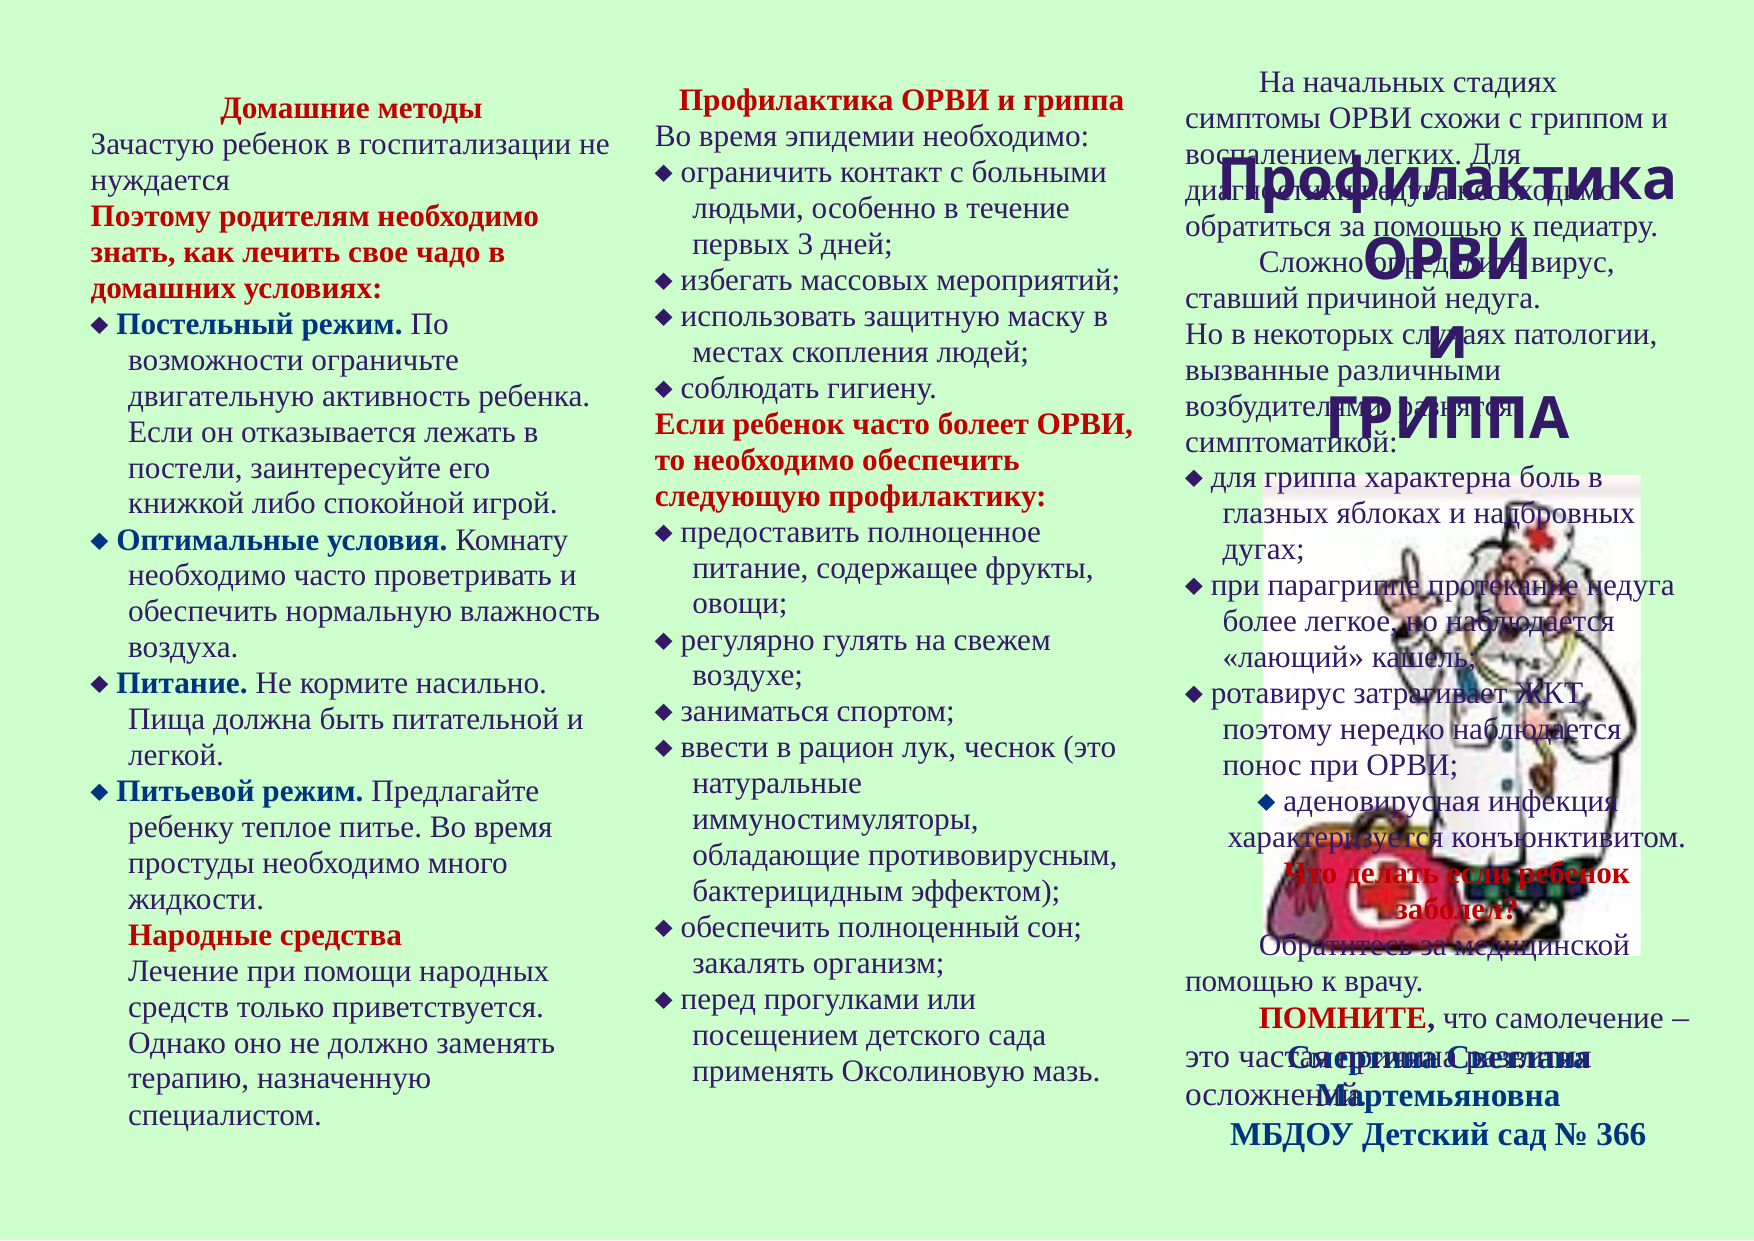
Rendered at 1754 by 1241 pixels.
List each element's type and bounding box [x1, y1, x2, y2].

picture [1262, 936, 1276, 954]
picture [1539, 475, 1547, 486]
picture [1491, 942, 1497, 954]
picture [1262, 834, 1268, 846]
picture [1282, 475, 1289, 486]
picture [1523, 475, 1531, 486]
picture [1302, 942, 1309, 954]
picture [1398, 475, 1405, 486]
picture [1470, 475, 1477, 486]
picture [1262, 475, 1641, 956]
